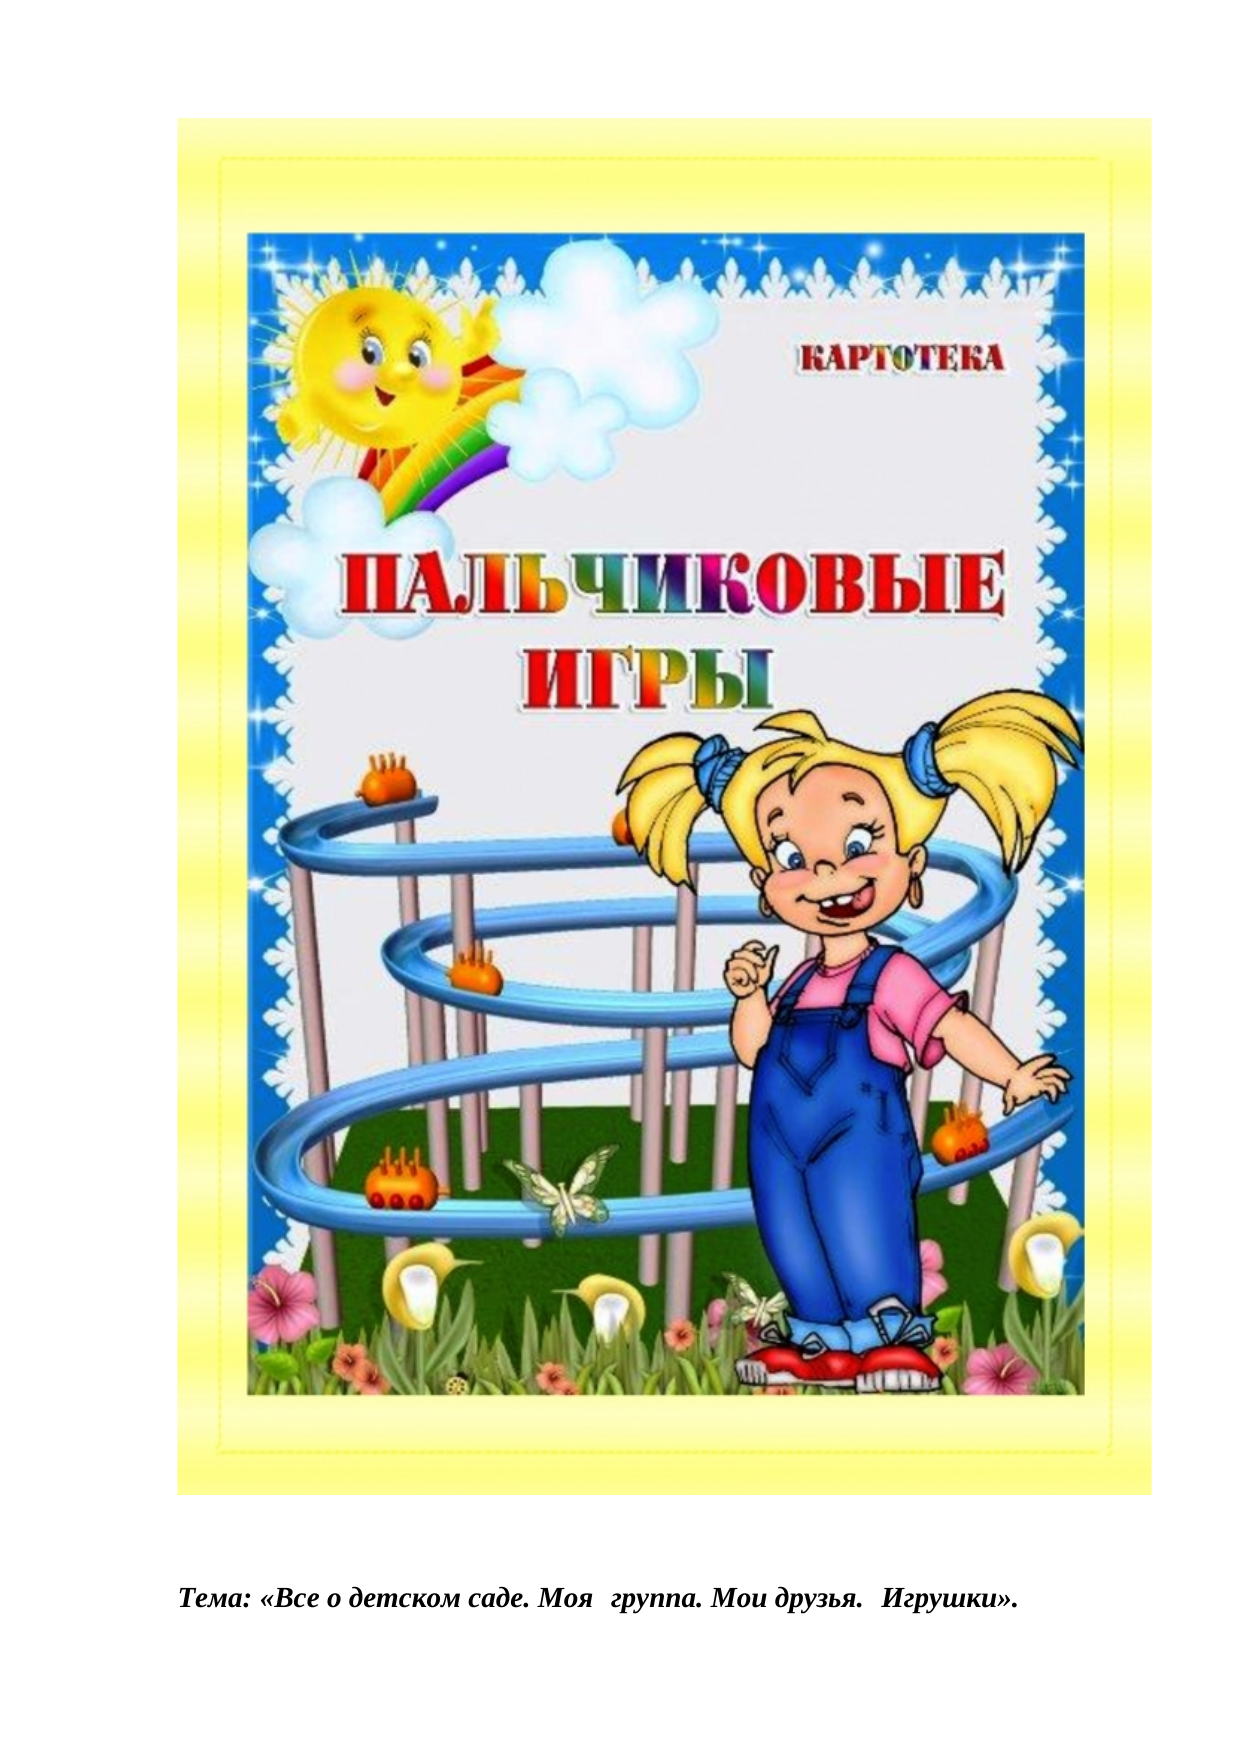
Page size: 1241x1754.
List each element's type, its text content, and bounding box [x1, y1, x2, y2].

picture [177, 118, 1152, 1495]
text Тема: «Все о детском саде. Моя группа. Мои друзья. Игрушки». [177, 1580, 1152, 1613]
